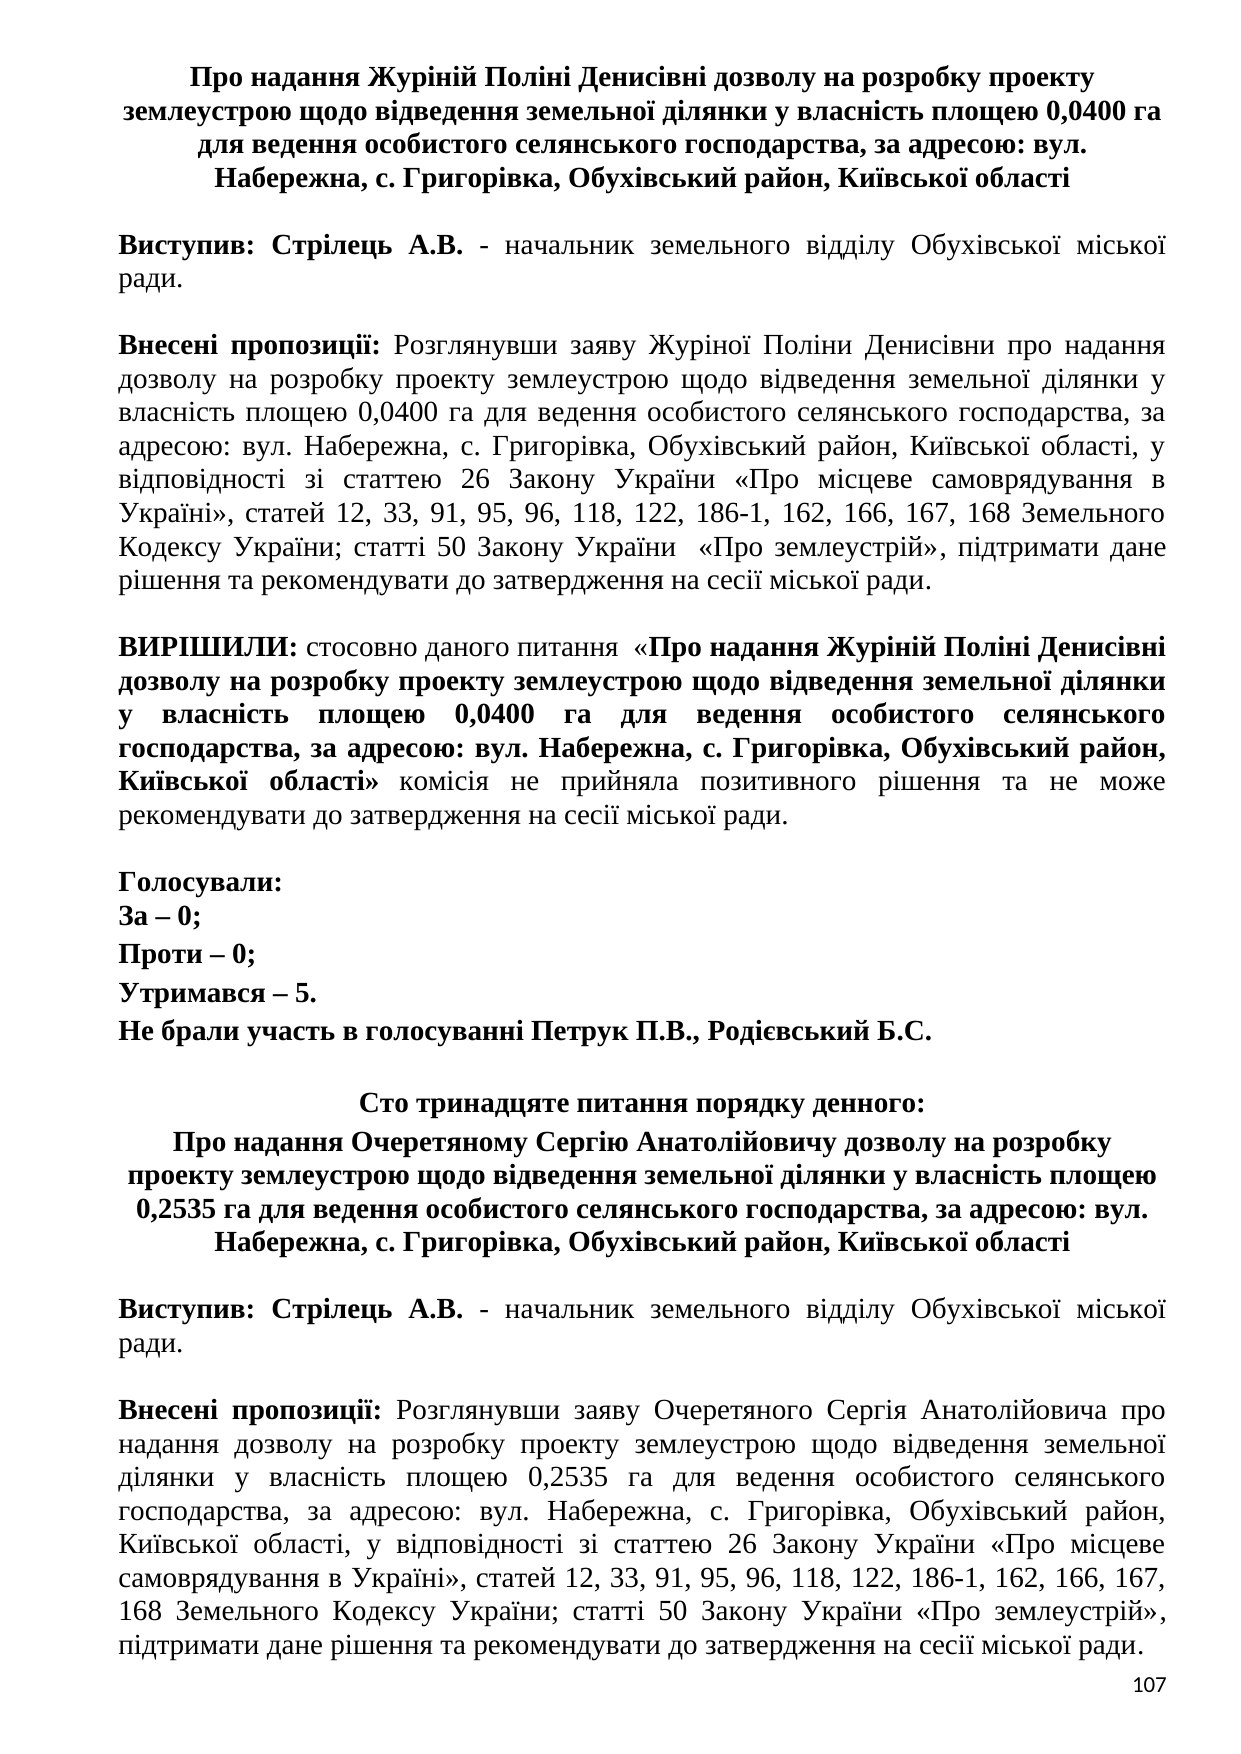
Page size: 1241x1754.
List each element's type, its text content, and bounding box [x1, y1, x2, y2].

text Не брали участь в голосуванні Петрук П.В., Родієвський Б.С. [118, 1013, 1167, 1047]
list Внесені пропозиції: Розглянувши заяву Журіної Поліни Денисівни про надання дозволу на розробку проекту землеустрою щодо відведення земельної ділянки у власність площею 0,0400 га для ведення особистого селянського господарства, за адресою: вул. Набережна, с. Григорівка, Обухівський район, Київської області, у відповідності зі статтею 26 Закону України «Про місцеве самоврядування в Україні», статей 12, 33, 91, 95, 96, 118, 122, 186-1, 162, 166, 167, 168 Земельного Кодексу України; статті 50 Закону України «Про землеустрій», підтримати дане рішення та рекомендувати до затвердження на сесії міської ради. [118, 327, 1167, 596]
text Утримався – 5. [118, 975, 1167, 1008]
text Про надання Журіній Поліні Денисівні дозволу на розробку проекту землеустрою щодо відведення земельної ділянки у власність площею 0,0400 га для ведення особистого селянського господарства, за адресою: вул. Набережна, с. Григорівка, Обухівський район, Київської області [118, 59, 1167, 193]
text Сто тринадцяте питання порядку денного: [118, 1085, 1167, 1119]
text Проти – 0; [118, 936, 1167, 970]
text Про надання Очеретяному Сергію Анатолійовичу дозволу на розробку проекту землеустрою щодо відведення земельної ділянки у власність площею 0,2535 га для ведення особистого селянського господарства, за адресою: вул. Набережна, с. Григорівка, Обухівський район, Київської області [118, 1124, 1167, 1258]
text Голосували: [118, 864, 1167, 898]
text За – 0; [118, 898, 1167, 931]
text ВИРІШИЛИ: стосовно даного питання «Про надання Журіній Поліні Денисівні дозволу на розробку проекту землеустрою щодо відведення земельної ділянки у власність площею 0,0400 га для ведення особистого селянського господарства, за адресою: вул. Набережна, с. Григорівка, Обухівський район, Київської області» комісія не прийняла позитивного рішення та не може рекомендувати до затвердження на сесії міської ради. [118, 629, 1167, 831]
text Виступив: Стрілець А.В. - начальник земельного відділу Обухівської міської ради. [118, 1292, 1167, 1359]
list Внесені пропозиції: Розглянувши заяву Очеретяного Сергія Анатолійовича про надання дозволу на розробку проекту землеустрою щодо відведення земельної ділянки у власність площею 0,2535 га для ведення особистого селянського господарства, за адресою: вул. Набережна, с. Григорівка, Обухівський район, Київської області, у відповідності зі статтею 26 Закону України «Про місцеве самоврядування в Україні», статей 12, 33, 91, 95, 96, 118, 122, 186-1, 162, 166, 167, 168 Земельного Кодексу України; статті 50 Закону України «Про землеустрій», підтримати дане рішення та рекомендувати до затвердження на сесії міської ради. [118, 1392, 1167, 1661]
text Виступив: Стрілець А.В. - начальник земельного відділу Обухівської міської ради. [118, 227, 1167, 294]
